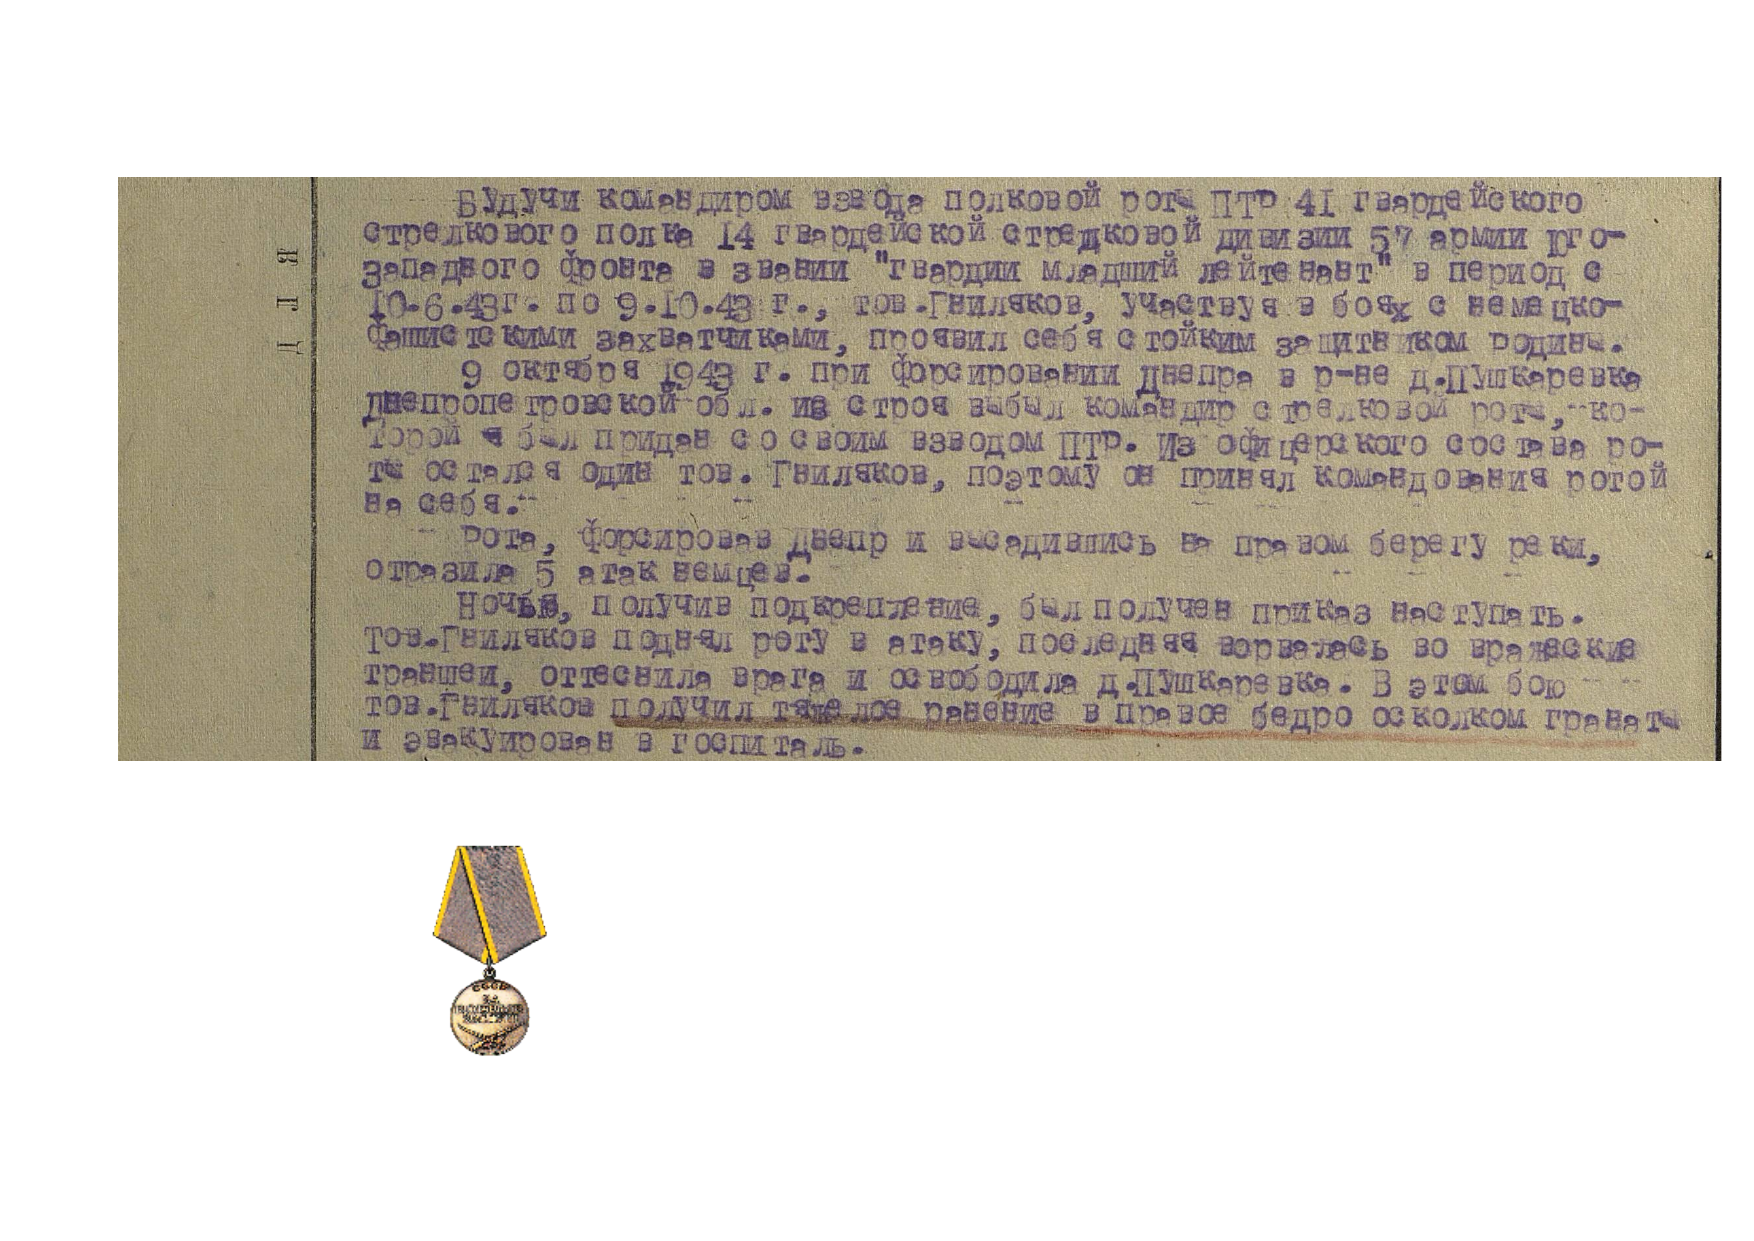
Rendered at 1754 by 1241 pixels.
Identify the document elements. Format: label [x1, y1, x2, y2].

picture [118, 177, 1722, 761]
picture [428, 838, 552, 1064]
